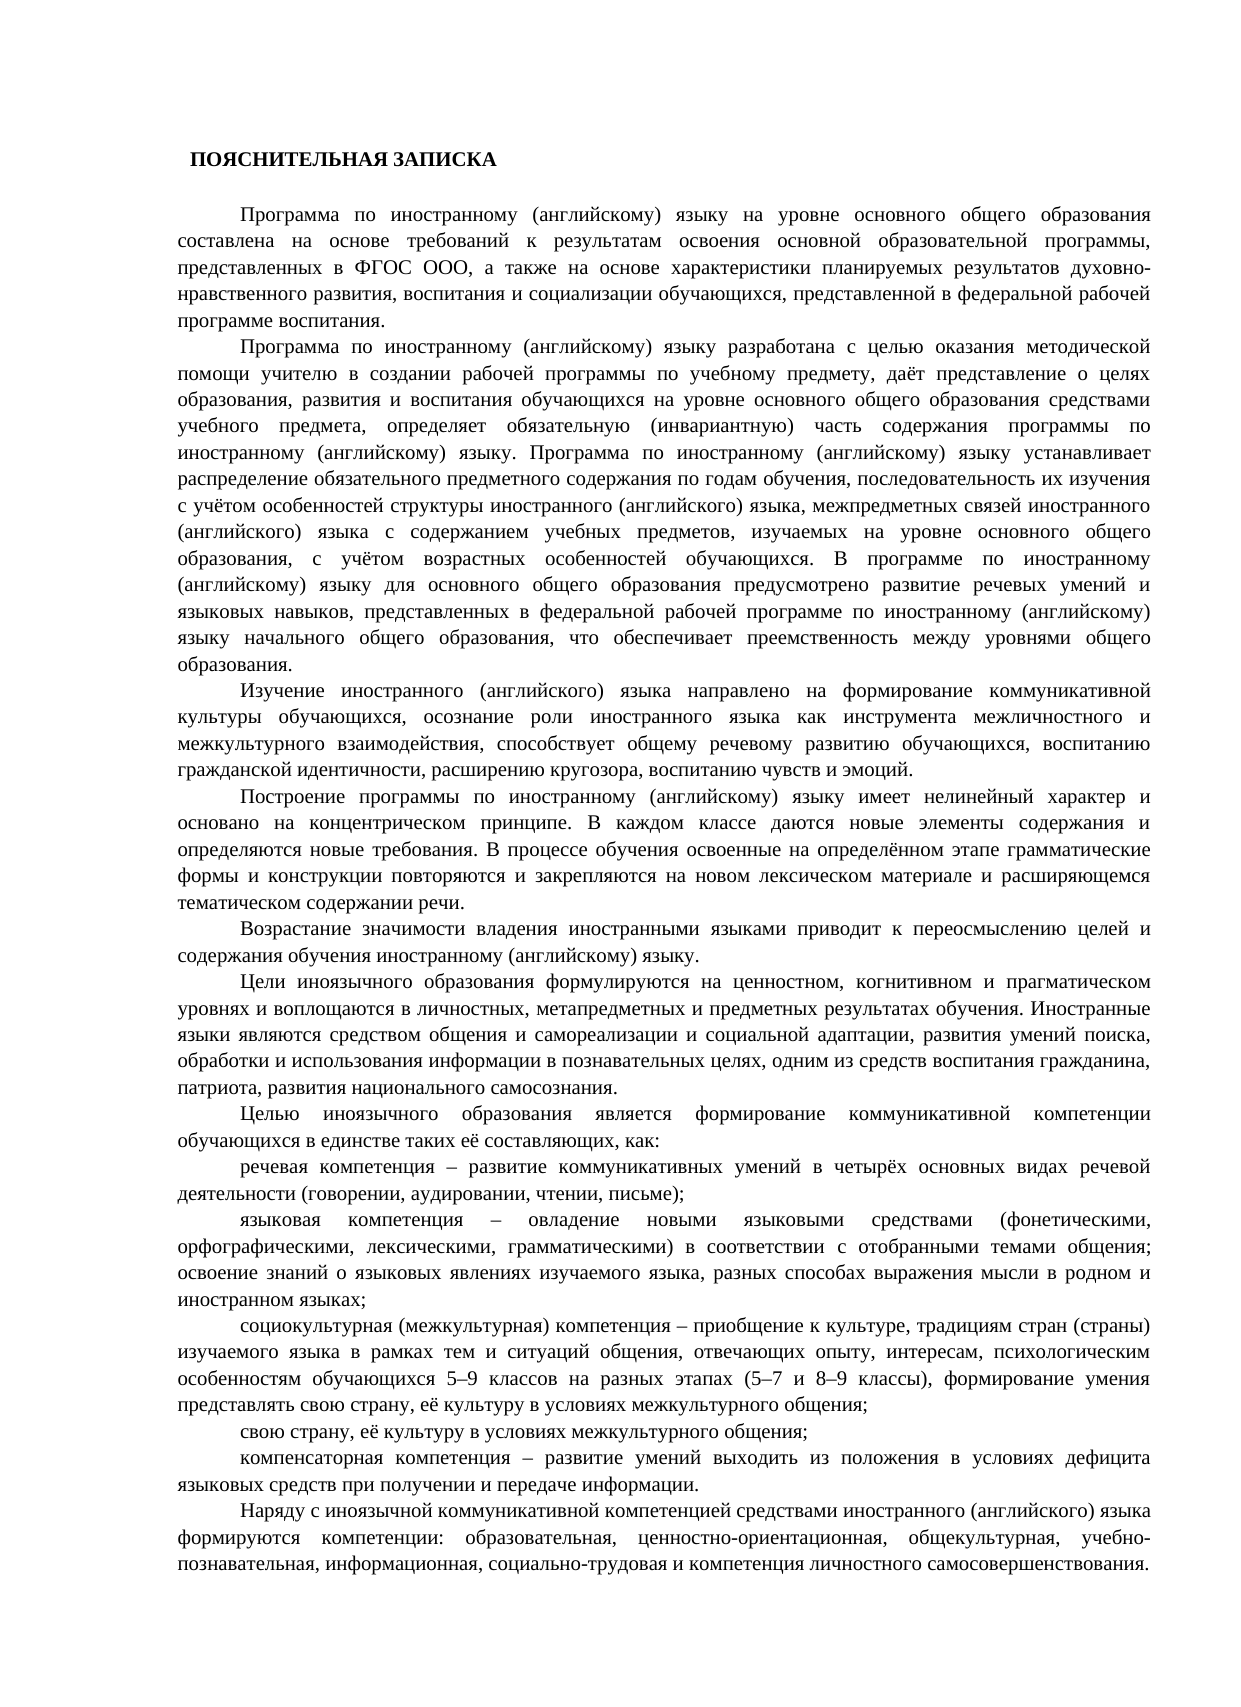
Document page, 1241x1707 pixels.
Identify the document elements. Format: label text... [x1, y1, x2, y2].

text ПОЯСНИТЕЛЬНАЯ ЗАПИСКА [190, 147, 1152, 171]
text Изучение иностранного (английского) языка направлено на формирование коммуникативной культуры обучающихся, осознание роли иностранного языка как инструмента межличностного и межкультурного взаимодействия, способствует общему речевому развитию обучающихся, воспитанию гражданской идентичности, расширению кругозора, воспитанию чувств и эмоций. [177, 678, 1152, 781]
text социокультурная (межкультурная) компетенция – приобщение к культуре, традициям стран (страны) изучаемого языка в рамках тем и ситуаций общения, отвечающих опыту, интересам, психологическим особенностям обучающихся 5–9 классов на разных этапах (5–7 и 8–9 классы), формирование умения представлять свою страну, её культуру в условиях межкультурного общения; [177, 1313, 1152, 1416]
text Наряду с иноязычной коммуникативной компетенцией средствами иностранного (английского) языка формируются компетенции: образовательная, ценностно-ориентационная, общекультурная, учебно-познавательная, информационная, социально-трудовая и компетенция личностного самосовершенствования. [177, 1498, 1152, 1575]
text Цели иноязычного образования формулируются на ценностном, когнитивном и прагматическом уровнях и воплощаются в личностных, метапредметных и предметных результатах обучения. Иностранные языки являются средством общения и самореализации и социальной адаптации, развития умений поиска, обработки и использования информации в познавательных целях, одним из средств воспитания гражданина, патриота, развития национального самосознания. [177, 969, 1152, 1099]
text речевая компетенция – развитие коммуникативных умений в четырёх основных видах речевой деятельности (говорении, аудировании, чтении, письме); [177, 1154, 1152, 1205]
text свою страну, её культуру в условиях межкультурного общения; [177, 1419, 1152, 1443]
text языковая компетенция – овладение новыми языковыми средствами (фонетическими, орфографическими, лексическими, грамматическими) в соответствии c отобранными темами общения; освоение знаний о языковых явлениях изучаемого языка, разных способах выражения мысли в родном и иностранном языках; [177, 1207, 1152, 1311]
text Возрастание значимости владения иностранными языками приводит к переосмыслению целей и содержания обучения иностранному (английскому) языку. [177, 916, 1152, 967]
text компенсаторная компетенция – развитие умений выходить из положения в условиях дефицита языковых средств при получении и передаче информации. [177, 1445, 1152, 1496]
text Программа по иностранному (английскому) языку разработана с целью оказания методической помощи учителю в создании рабочей программы по учебному предмету, даёт представление о целях образования, развития и воспитания обучающихся на уровне основного общего образования средствами учебного предмета, определяет обязательную (инвариантную) часть содержания программы по иностранному (английскому) языку. Программа по иностранному (английскому) языку устанавливает распределение обязательного предметного содержания по годам обучения, последовательность их изучения с учётом особенностей структуры иностранного (английского) языка, межпредметных связей иностранного (английского) языка с содержанием учебных предметов, изучаемых на уровне основного общего образования, с учётом возрастных особенностей обучающихся. В программе по иностранному (английскому) языку для основного общего образования предусмотрено развитие речевых умений и языковых навыков, представленных в федеральной рабочей программе по иностранному (английскому) языку начального общего образования, что обеспечивает преемственность между уровнями общего образования. [177, 334, 1152, 676]
text Программа по иностранному (английскому) языку на уровне основного общего образования составлена на основе требований к результатам освоения основной образовательной программы, представленных в ФГОС ООО, а также на основе характеристики планируемых результатов духовно-нравственного развития, воспитания и социализации обучающихся, представленной в федеральной рабочей программе воспитания. [177, 202, 1152, 332]
text Построение программы по иностранному (английскому) языку имеет нелинейный характер и основано на концентрическом принципе. В каждом классе даются новые элементы содержания и определяются новые требования. В процессе обучения освоенные на определённом этапе грамматические формы и конструкции повторяются и закрепляются на новом лексическом материале и расширяющемся тематическом содержании речи. [177, 784, 1152, 914]
text Целью иноязычного образования является формирование коммуникативной компетенции обучающихся в единстве таких её составляющих, как: [177, 1101, 1152, 1152]
